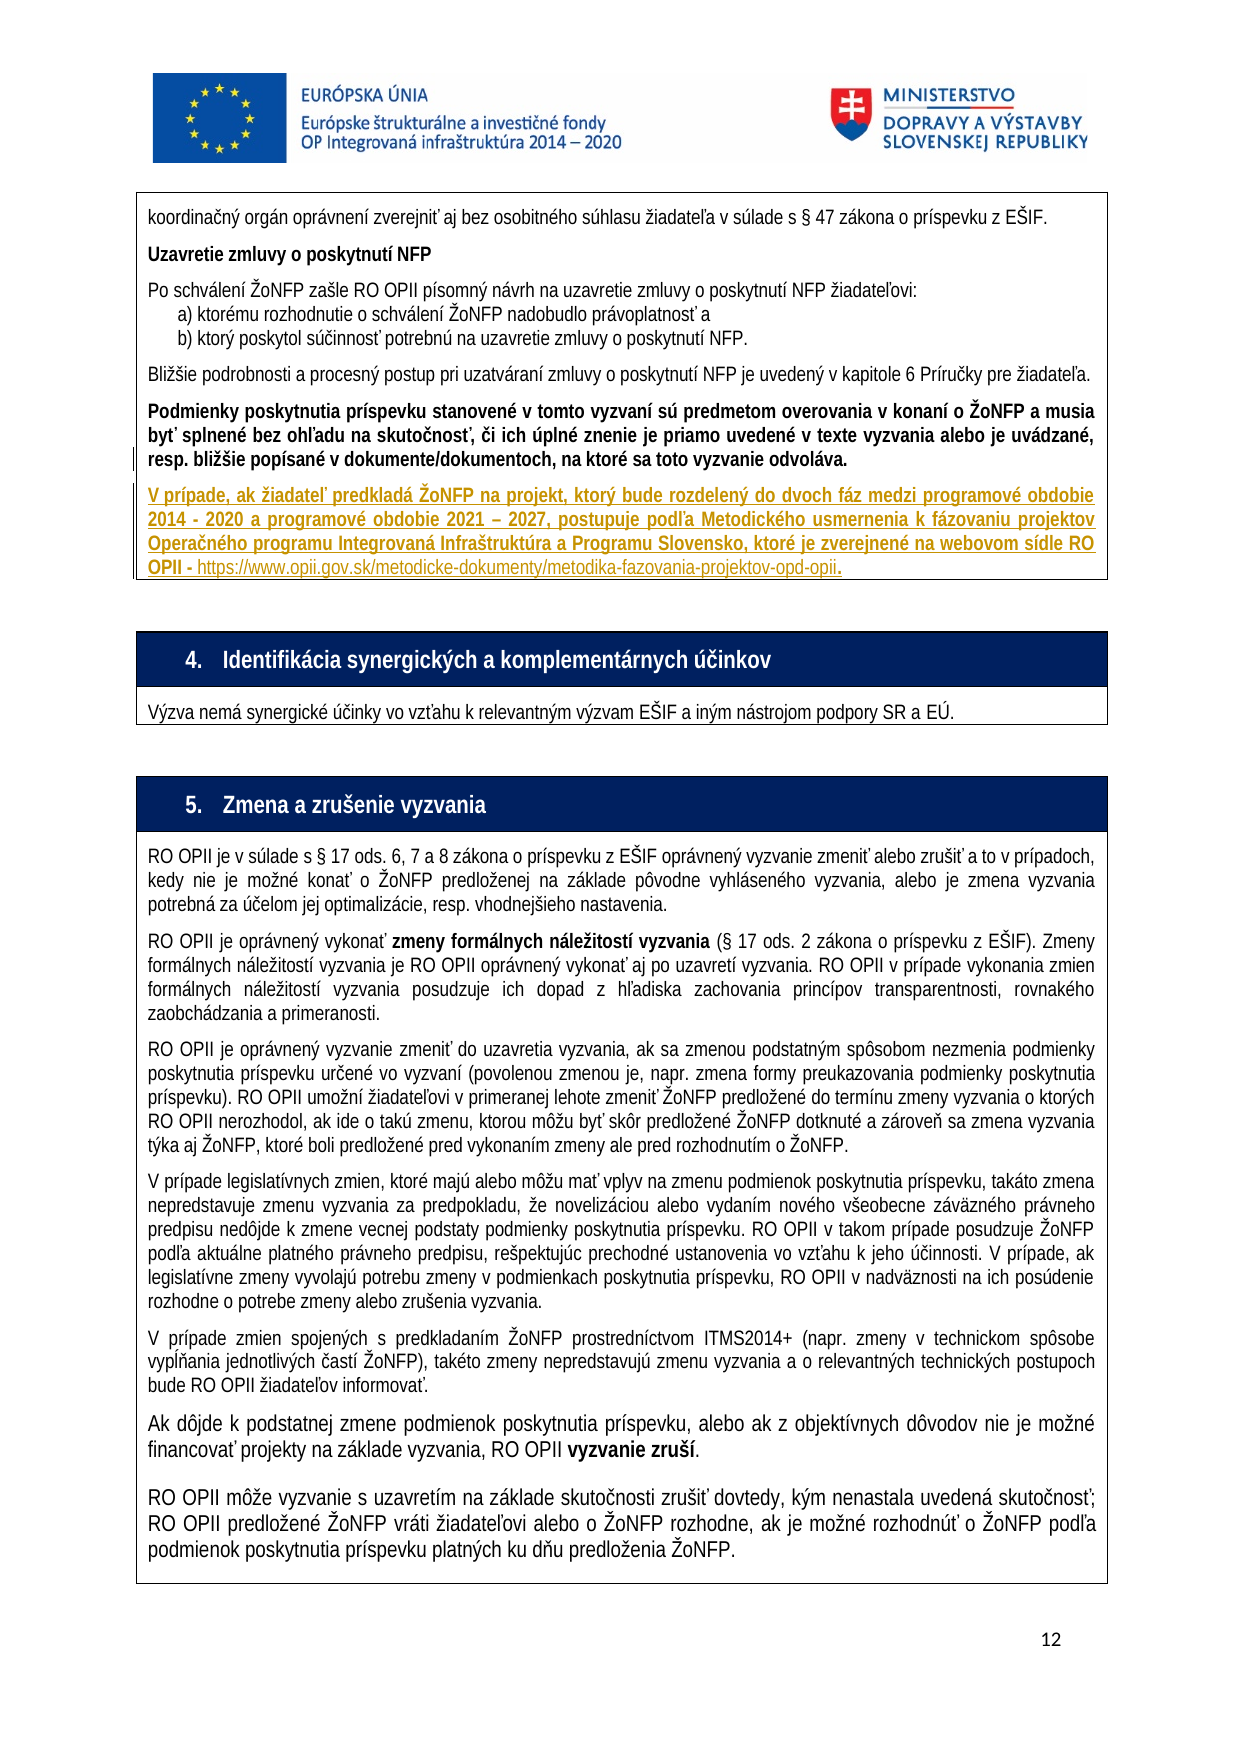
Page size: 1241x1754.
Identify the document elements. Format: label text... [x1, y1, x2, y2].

table_header Zmena a zrušenie vyzvania [137, 777, 1107, 831]
picture [152, 73, 1088, 163]
table_header Identifikácia synergických a komplementárnych účinkov [137, 633, 1107, 686]
table_cell Výzva nemá synergické účinky vo vzťahu k relevantným výzvam EŠIF a iným nástrojom podpory SR a EÚ. [137, 687, 1107, 724]
